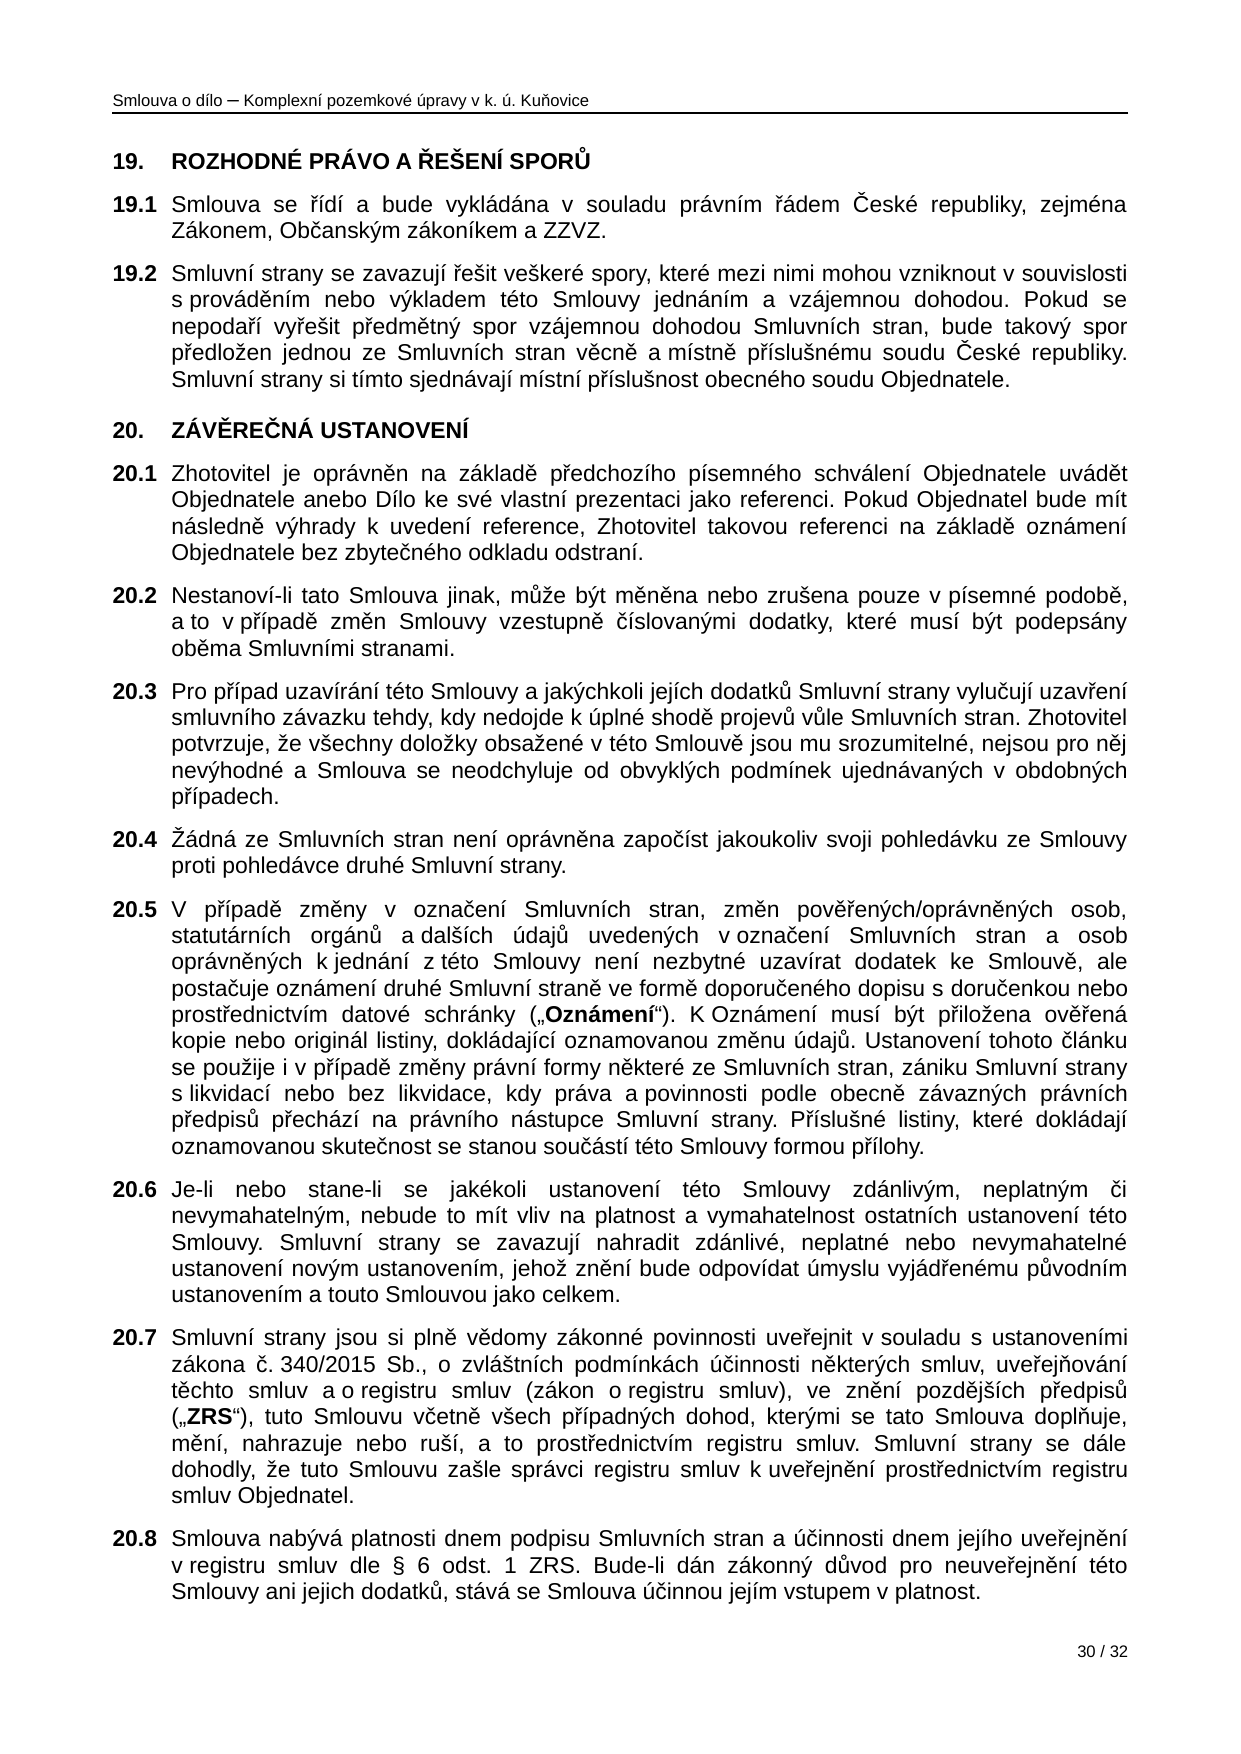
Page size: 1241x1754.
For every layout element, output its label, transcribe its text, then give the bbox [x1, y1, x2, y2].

text Smluvní strany jsou si plně vědomy zákonné povinnosti uveřejnit v souladu s ustanoveními zákona č. 340/2015 Sb., o zvláštních podmínkách účinnosti některých smluv, uveřejňování těchto smluv a o registru smluv (zákon o registru smluv), ve znění pozdějších předpisů („ZRS“), tuto Smlouvu včetně všech případných dohod, kterými se tato Smlouva doplňuje, mění, nahrazuje nebo ruší, a to prostřednictvím registru smluv. Smluvní strany se dále dohodly, že tuto Smlouvu zašle správci registru smluv k uveřejnění prostřednictvím registru smluv Objednatel. [112, 1324, 1128, 1509]
text Smlouva nabývá platnosti dnem podpisu Smluvních stran a účinnosti dnem jejího uveřejnění v registru smluv dle § 6 odst. 1 ZRS. Bude-li dán zákonný důvod pro neuveřejnění této Smlouvy ani jejich dodatků, stává se Smlouva účinnou jejím vstupem v platnost. [112, 1525, 1128, 1604]
text Závěrečná ustanovení [112, 417, 1128, 443]
text Rozhodné právo a řešení sporů [112, 148, 1128, 174]
text Smlouva se řídí a bude vykládána v souladu právním řádem České republiky, zejména Zákonem, Občanským zákoníkem a ZZVZ. [112, 191, 1128, 243]
text Nestanoví-li tato Smlouva jinak, může být měněna nebo zrušena pouze v písemné podobě, a to v případě změn Smlouvy vzestupně číslovanými dodatky, které musí být podepsány oběma Smluvními stranami. [112, 582, 1128, 661]
text Zhotovitel je oprávněn na základě předchozího písemného schválení Objednatele uvádět Objednatele anebo Dílo ke své vlastní prezentaci jako referenci. Pokud Objednatel bude mít následně výhrady k uvedení reference, Zhotovitel takovou referenci na základě oznámení Objednatele bez zbytečného odkladu odstraní. [112, 460, 1128, 565]
text Pro případ uzavírání této Smlouvy a jakýchkoli jejích dodatků Smluvní strany vylučují uzavření smluvního závazku tehdy, kdy nedojde k úplné shodě projevů vůle Smluvních stran. Zhotovitel potvrzuje, že všechny doložky obsažené v této Smlouvě jsou mu srozumitelné, nejsou pro něj nevýhodné a Smlouva se neodchyluje od obvyklých podmínek ujednávaných v obdobných případech. [112, 678, 1128, 809]
text Žádná ze Smluvních stran není oprávněna započíst jakoukoliv svoji pohledávku ze Smlouvy proti pohledávce druhé Smluvní strany. [112, 826, 1128, 879]
text V případě změny v označení Smluvních stran, změn pověřených/oprávněných osob, statutárních orgánů a dalších údajů uvedených v označení Smluvních stran a osob oprávněných k jednání z této Smlouvy není nezbytné uzavírat dodatek ke Smlouvě, ale postačuje oznámení druhé Smluvní straně ve formě doporučeného dopisu s doručenkou nebo prostřednictvím datové schránky („Oznámení“). K Oznámení musí být přiložena ověřená kopie nebo originál listiny, dokládající oznamovanou změnu údajů. Ustanovení tohoto článku se použije i v případě změny právní formy některé ze Smluvních stran, zániku Smluvní strany s likvidací nebo bez likvidace, kdy práva a povinnosti podle obecně závazných právních předpisů přechází na právního nástupce Smluvní strany. Příslušné listiny, které dokládají oznamovanou skutečnost se stanou součástí této Smlouvy formou přílohy. [112, 896, 1128, 1159]
text Smluvní strany se zavazují řešit veškeré spory, které mezi nimi mohou vzniknout v souvislosti s prováděním nebo výkladem této Smlouvy jednáním a vzájemnou dohodou. Pokud se nepodaří vyřešit předmětný spor vzájemnou dohodou Smluvních stran, bude takový spor předložen jednou ze Smluvních stran věcně a místně příslušnému soudu České republiky. Smluvní strany si tímto sjednávají místní příslušnost obecného soudu Objednatele. [112, 260, 1128, 392]
text Je-li nebo stane-li se jakékoli ustanovení této Smlouvy zdánlivým, neplatným či nevymahatelným, nebude to mít vliv na platnost a vymahatelnost ostatních ustanovení této Smlouvy. Smluvní strany se zavazují nahradit zdánlivé, neplatné nebo nevymahatelné ustanovení novým ustanovením, jehož znění bude odpovídat úmyslu vyjádřenému původním ustanovením a touto Smlouvou jako celkem. [112, 1176, 1128, 1307]
